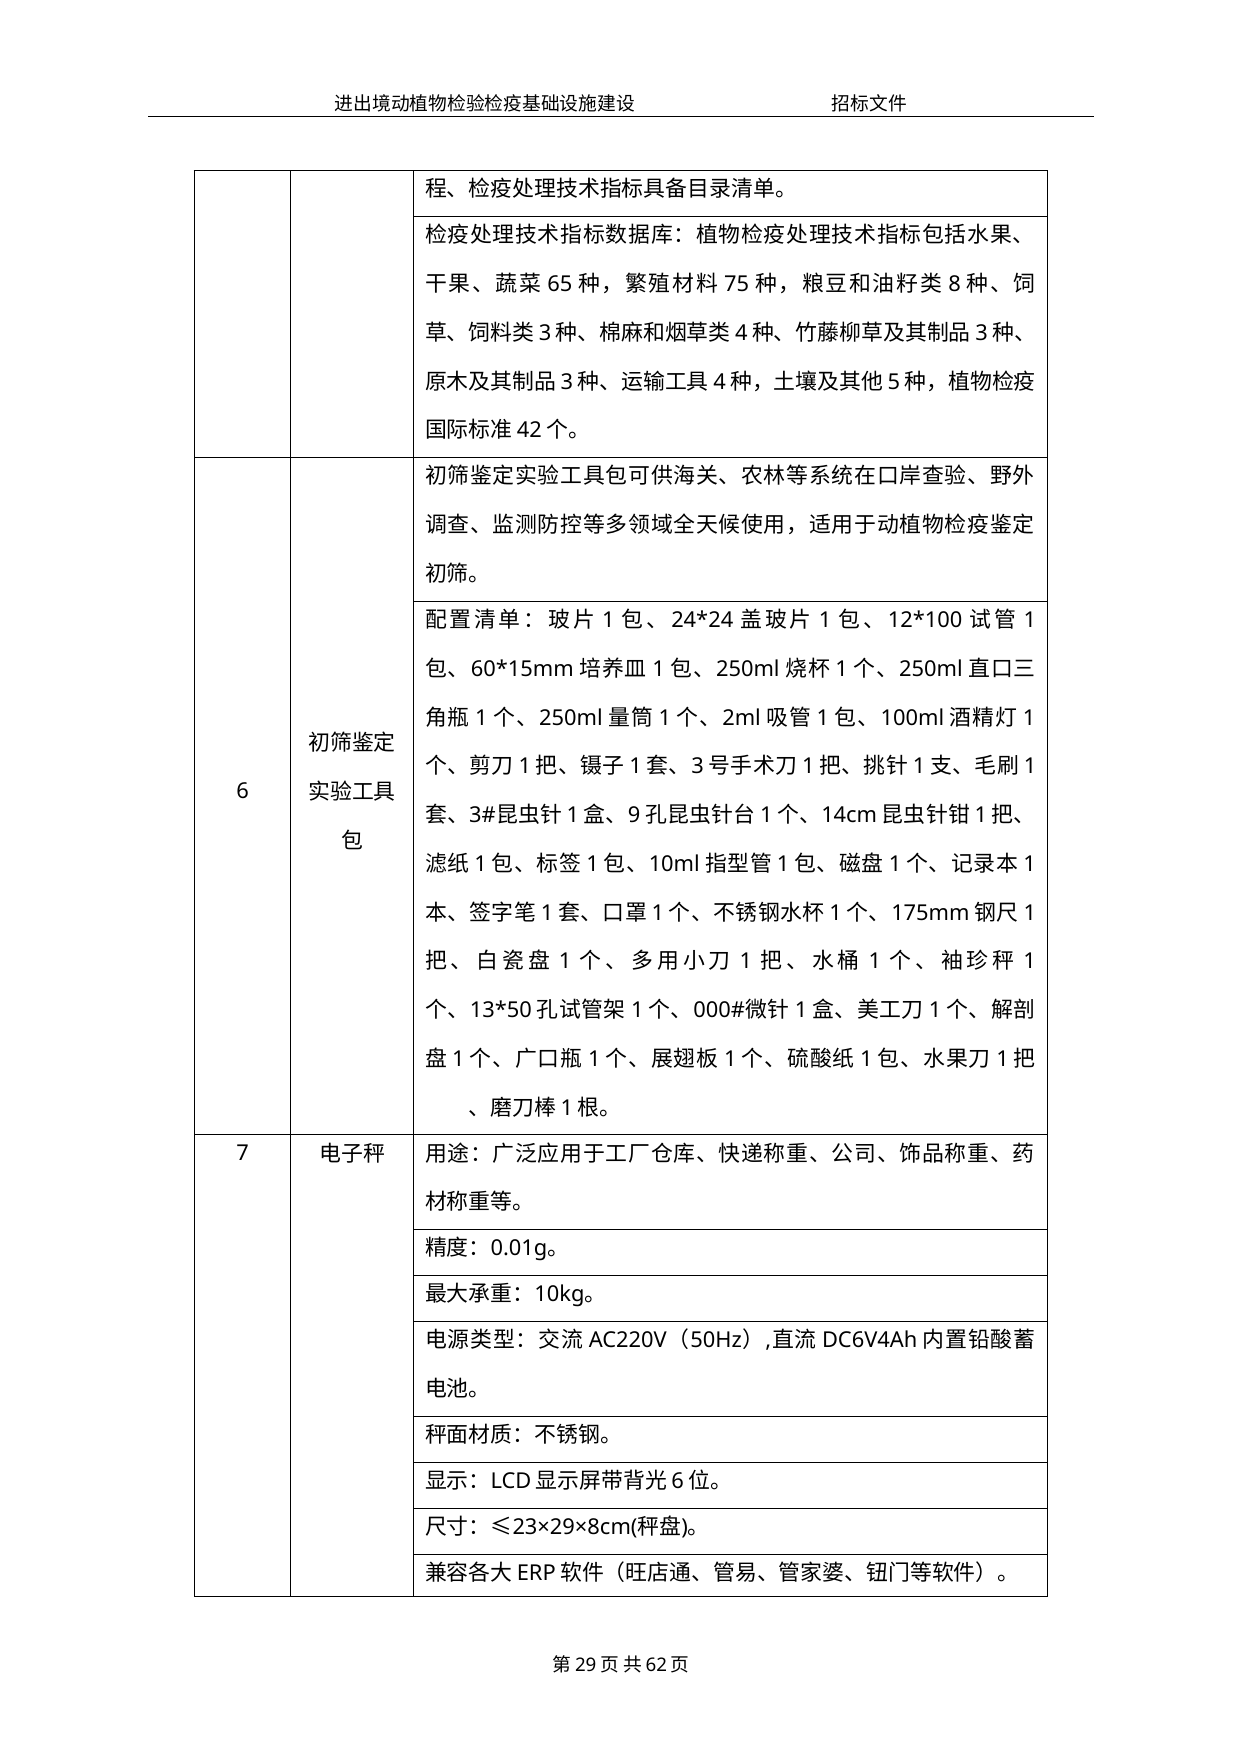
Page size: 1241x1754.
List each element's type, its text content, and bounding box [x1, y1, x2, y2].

table_cell 初筛鉴定实验工具包 [291, 458, 413, 1134]
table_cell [414, 171, 1047, 216]
table_cell 秤面材质：不锈钢。 [414, 1417, 1047, 1462]
table_cell 用途：广泛应用于工厂仓库、快递称重、公司、饰品称重、药材称重等。 [414, 1135, 1047, 1229]
table_cell 6 [195, 458, 290, 1134]
table_cell 显示：LCD显示屏带背光6位。 [414, 1463, 1047, 1508]
table_cell 配置清单：玻片1包、24*24盖玻片1包、12*100试管1包、60*15mm培养皿1包、250ml烧杯1个、250ml直口三角瓶1个、250ml量筒1个、2ml吸管1包、100ml酒精灯1个、剪刀1把、镊子1套、3号手术刀1把、挑针1支、毛刷1套、3#昆虫针1盒、9孔昆虫针台1个、14cm昆虫针钳1把、滤纸1包、标签1包、10ml指型管1包、磁盘1个、记录本1本、签字笔1套、口罩1个、不锈钢水杯1个、175mm钢尺1把、白瓷盘1个、多用小刀1把、水桶1个、袖珍秤1个、13*50孔试管架1个、000#微针1盒、美工刀1个、解剖盘1个、广口瓶1个、展翅板1个、硫酸纸1包、水果刀1把 、磨刀棒1根。 [414, 602, 1047, 1134]
table_cell 兼容各大ERP软件（旺店通、管易、管家婆、钮门等软件）。 [414, 1555, 1047, 1596]
table_cell 电源类型：交流AC220V（50Hz）,直流DC6V4Ah内置铅酸蓄电池。 [414, 1322, 1047, 1416]
table_cell 最大承重：10kg。 [414, 1276, 1047, 1321]
table_cell 初筛鉴定实验工具包可供海关、农林等系统在口岸查验、野外调查、监测防控等多领域全天候使用，适用于动植物检疫鉴定初筛。 [414, 458, 1047, 601]
table_cell 检疫处理技术指标数据库：植物检疫处理技术指标包括水果、干果、蔬菜65种，繁殖材料75种，粮豆和油籽类8种、饲草、饲料类3种、棉麻和烟草类4种、竹藤柳草及其制品3种、原木及其制品3种、运输工具4种，土壤及其他5种，植物检疫国际标准42个。 [414, 217, 1047, 457]
table_cell 7 [195, 1135, 290, 1596]
table_cell 精度：0.01g。 [414, 1230, 1047, 1275]
table_cell 尺寸：≤23×29×8cm(秤盘)。 [414, 1509, 1047, 1554]
table_cell 电子秤 [291, 1135, 413, 1596]
